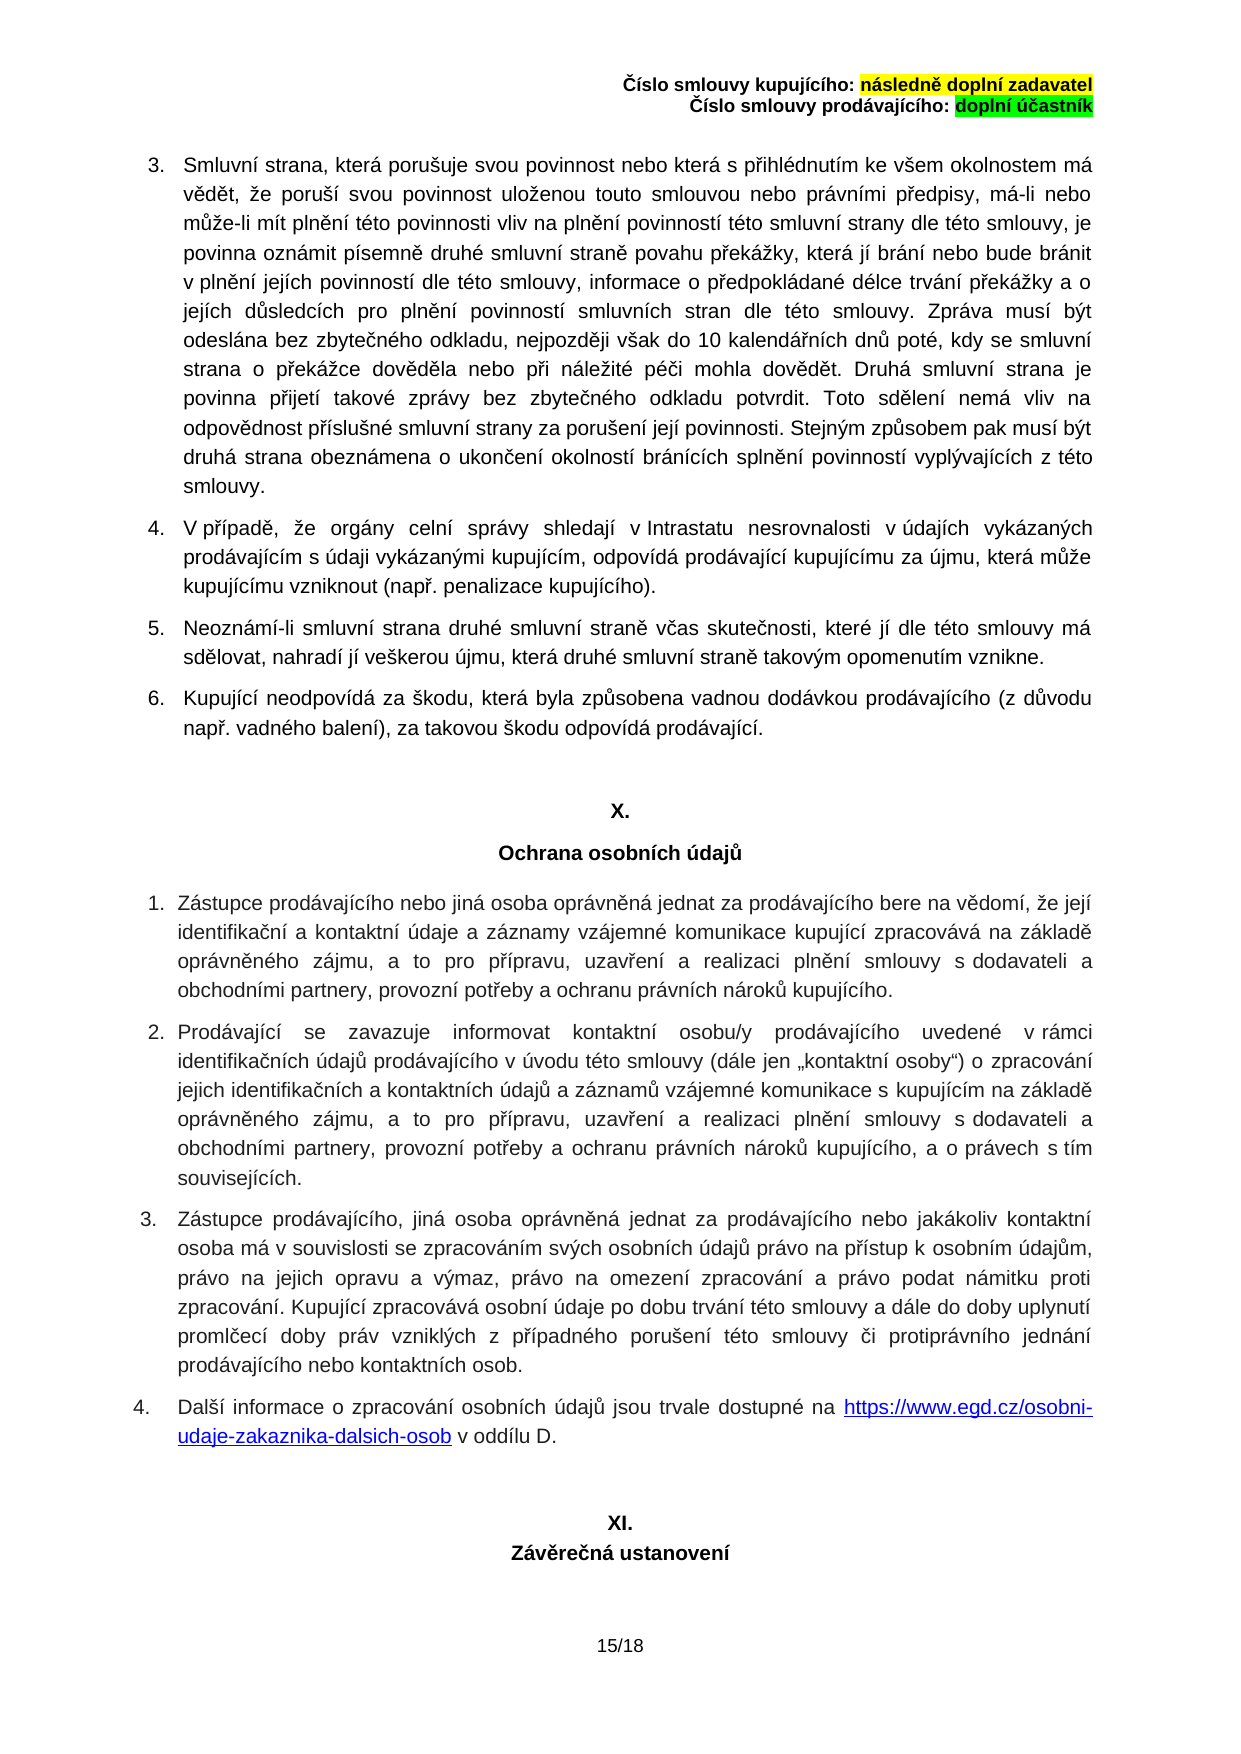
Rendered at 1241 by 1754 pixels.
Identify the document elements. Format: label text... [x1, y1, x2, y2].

list Neoznámí-li smluvní strana druhé smluvní straně včas skutečnosti, které jí dle této smlouvy má sdělovat, nahradí jí veškerou újmu, která druhé smluvní straně takovým opomenutím vznikne. [148, 610, 1093, 668]
list Smluvní strana, která porušuje svou povinnost nebo která s přihlédnutím ke všem okolnostem má vědět, že poruší svou povinnost uloženou touto smlouvou nebo právními předpisy, má-li nebo může-li mít plnění této povinnosti vliv na plnění povinností této smluvní strany dle této smlouvy, je povinna oznámit písemně druhé smluvní straně povahu překážky, která jí brání nebo bude bránit v plnění jejích povinností dle této smlouvy, informace o předpokládané délce trvání překážky a o jejích důsledcích pro plnění povinností smluvních stran dle této smlouvy. Zpráva musí být odeslána bez zbytečného odkladu, nejpozději však do 10 kalendářních dnů poté, kdy se smluvní strana o překážce dověděla nebo při náležité péči mohla dovědět. Druhá smluvní strana je povinna přijetí takové zprávy bez zbytečného odkladu potvrdit. Toto sdělení nemá vliv na odpovědnost příslušné smluvní strany za porušení její povinnosti. Stejným způsobem pak musí být druhá strana obeznámena o ukončení okolností bránících splnění povinností vyplývajících z této smlouvy. [148, 148, 1093, 498]
title Zástupce prodávajícího nebo jiná osoba oprávněná jednat za prodávajícího bere na vědomí, že její identifikační a kontaktní údaje a záznamy vzájemné komunikace kupující zpracovává na základě oprávněného zájmu, a to pro přípravu, uzavření a realizaci plnění smlouvy s dodavateli a obchodními partnery, provozní potřeby a ochranu právních nároků kupujícího. [148, 885, 1093, 1002]
list Kupující neodpovídá za škodu, která byla způsobena vadnou dodávkou prodávajícího (z důvodu např. vadného balení), za takovou škodu odpovídá prodávající. [148, 681, 1093, 739]
text XI. [148, 1506, 1093, 1535]
text X. [148, 793, 1093, 823]
list V případě, že orgány celní správy shledají v Intrastatu nesrovnalosti v údajích vykázaných prodávajícím s údaji vykázanými kupujícím, odpovídá prodávající kupujícímu za újmu, která může kupujícímu vzniknout (např. penalizace kupujícího). [148, 510, 1093, 598]
text Ochrana osobních údajů [148, 835, 1093, 864]
title Prodávající se zavazuje informovat kontaktní osobu/y prodávajícího uvedené v rámci identifikačních údajů prodávajícího v úvodu této smlouvy (dále jen „kontaktní osoby“) o zpracování jejich identifikačních a kontaktních údajů a záznamů vzájemné komunikace s kupujícím na základě oprávněného zájmu, a to pro přípravu, uzavření a realizaci plnění smlouvy s dodavateli a obchodními partnery, provozní potřeby a ochranu právních nároků kupujícího, a o právech s tím souvisejících. [148, 1014, 1093, 1189]
list Další informace o zpracování osobních údajů jsou trvale dostupné na https://www.egd.cz/osobni-udaje-zakaznika-dalsich-osob v oddílu D. [133, 1389, 1093, 1448]
title Zástupce prodávajícího, jiná osoba oprávněná jednat za prodávajícího nebo jakákoliv kontaktní osoba má v souvislosti se zpracováním svých osobních údajů právo na přístup k osobním údajům, právo na jejich opravu a výmaz, právo na omezení zpracování a právo podat námitku proti zpracování. Kupující zpracovává osobní údaje po dobu trvání této smlouvy a dále do doby uplynutí promlčecí doby práv vzniklých z případného porušení této smlouvy či protiprávního jednání prodávajícího nebo kontaktních osob. [140, 1202, 1093, 1377]
text Závěrečná ustanovení [148, 1535, 1093, 1564]
